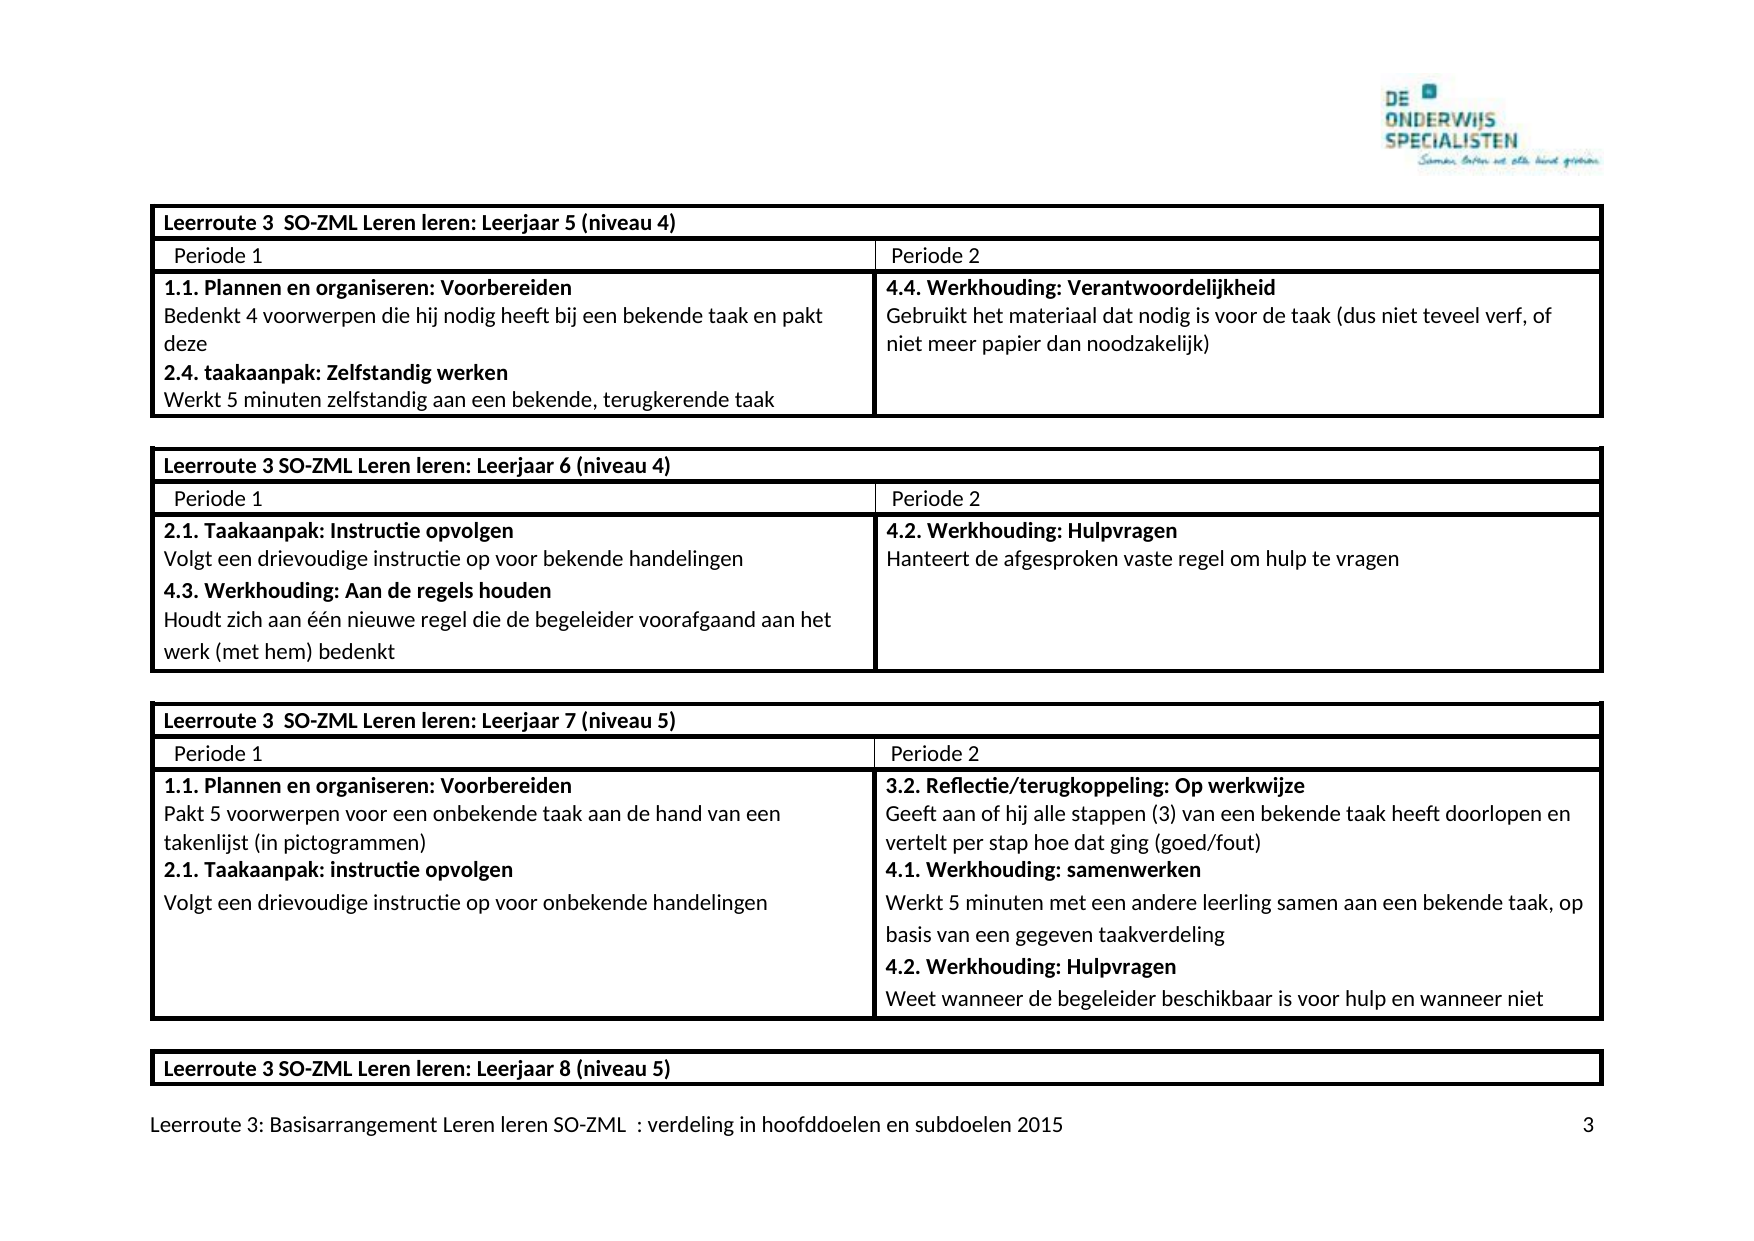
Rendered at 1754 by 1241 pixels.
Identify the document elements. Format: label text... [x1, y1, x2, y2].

table_header Leerroute 3 SO-ZML Leren leren: Leerjaar 5 (niveau 4) [155, 208, 1599, 236]
table_cell Periode 1 [155, 739, 874, 767]
table_cell 2.1. Taakaanpak: Instructie opvolgen Volgt een drievoudige instructie op voor bekende handelingen 4.3. Werkhouding: Aan de regels houden Houdt zich aan één nieuwe regel die de begeleider voorafgaand aan het werk (met hem) bedenkt [155, 517, 873, 669]
table_cell Periode 2 [876, 241, 1599, 269]
picture [1380, 73, 1604, 176]
table_cell Periode 1 [155, 484, 875, 512]
table_header Leerroute 3 SO-ZML Leren leren: Leerjaar 7 (niveau 5) [155, 706, 1599, 734]
table_cell 4.4. Werkhouding: Verantwoordelijkheid Gebruikt het materiaal dat nodig is voor de taak (dus niet teveel verf, of niet meer papier dan noodzakelijk) [877, 274, 1599, 414]
table_cell Periode 1 [155, 241, 875, 269]
table_cell 1.1. Plannen en organiseren: Voorbereiden Pakt 5 voorwerpen voor een onbekende taak aan de hand van een takenlijst (in pictogrammen) 2.1. Taakaanpak: instructie opvolgen Volgt een drievoudige instructie op voor onbekende handelingen [155, 772, 872, 1016]
table_cell Periode 2 [876, 484, 1599, 512]
table_cell 4.2. Werkhouding: Hulpvragen Hanteert de afgesproken vaste regel om hulp te vragen [878, 517, 1599, 669]
table_header Leerroute 3 SO-ZML Leren leren: Leerjaar 8 (niveau 5) [155, 1054, 1599, 1082]
table_header Leerroute 3 SO-ZML Leren leren: Leerjaar 6 (niveau 4) [155, 451, 1599, 479]
table_cell 3.2. Reflectie/terugkoppeling: Op werkwijze Geeft aan of hij alle stappen (3) van een bekende taak heeft doorlopen en vertelt per stap hoe dat ging (goed/fout) 4.1. Werkhouding: samenwerken Werkt 5 minuten met een andere leerling samen aan een bekende taak, op basis van een gegeven taakverdeling 4.2. Werkhouding: Hulpvragen Weet wanneer de begeleider beschikbaar is voor hulp en wanneer niet [877, 772, 1599, 1016]
table_cell Plannen en organiseren: Voorbereiden Bedenkt 4 voorwerpen die hij nodig heeft bij een bekende taak en pakt deze 2.4. taakaanpak: Zelfstandig werken Werkt 5 minuten zelfstandig aan een bekende, terugkerende taak [155, 274, 872, 414]
table_cell Periode 2 [875, 739, 1599, 767]
